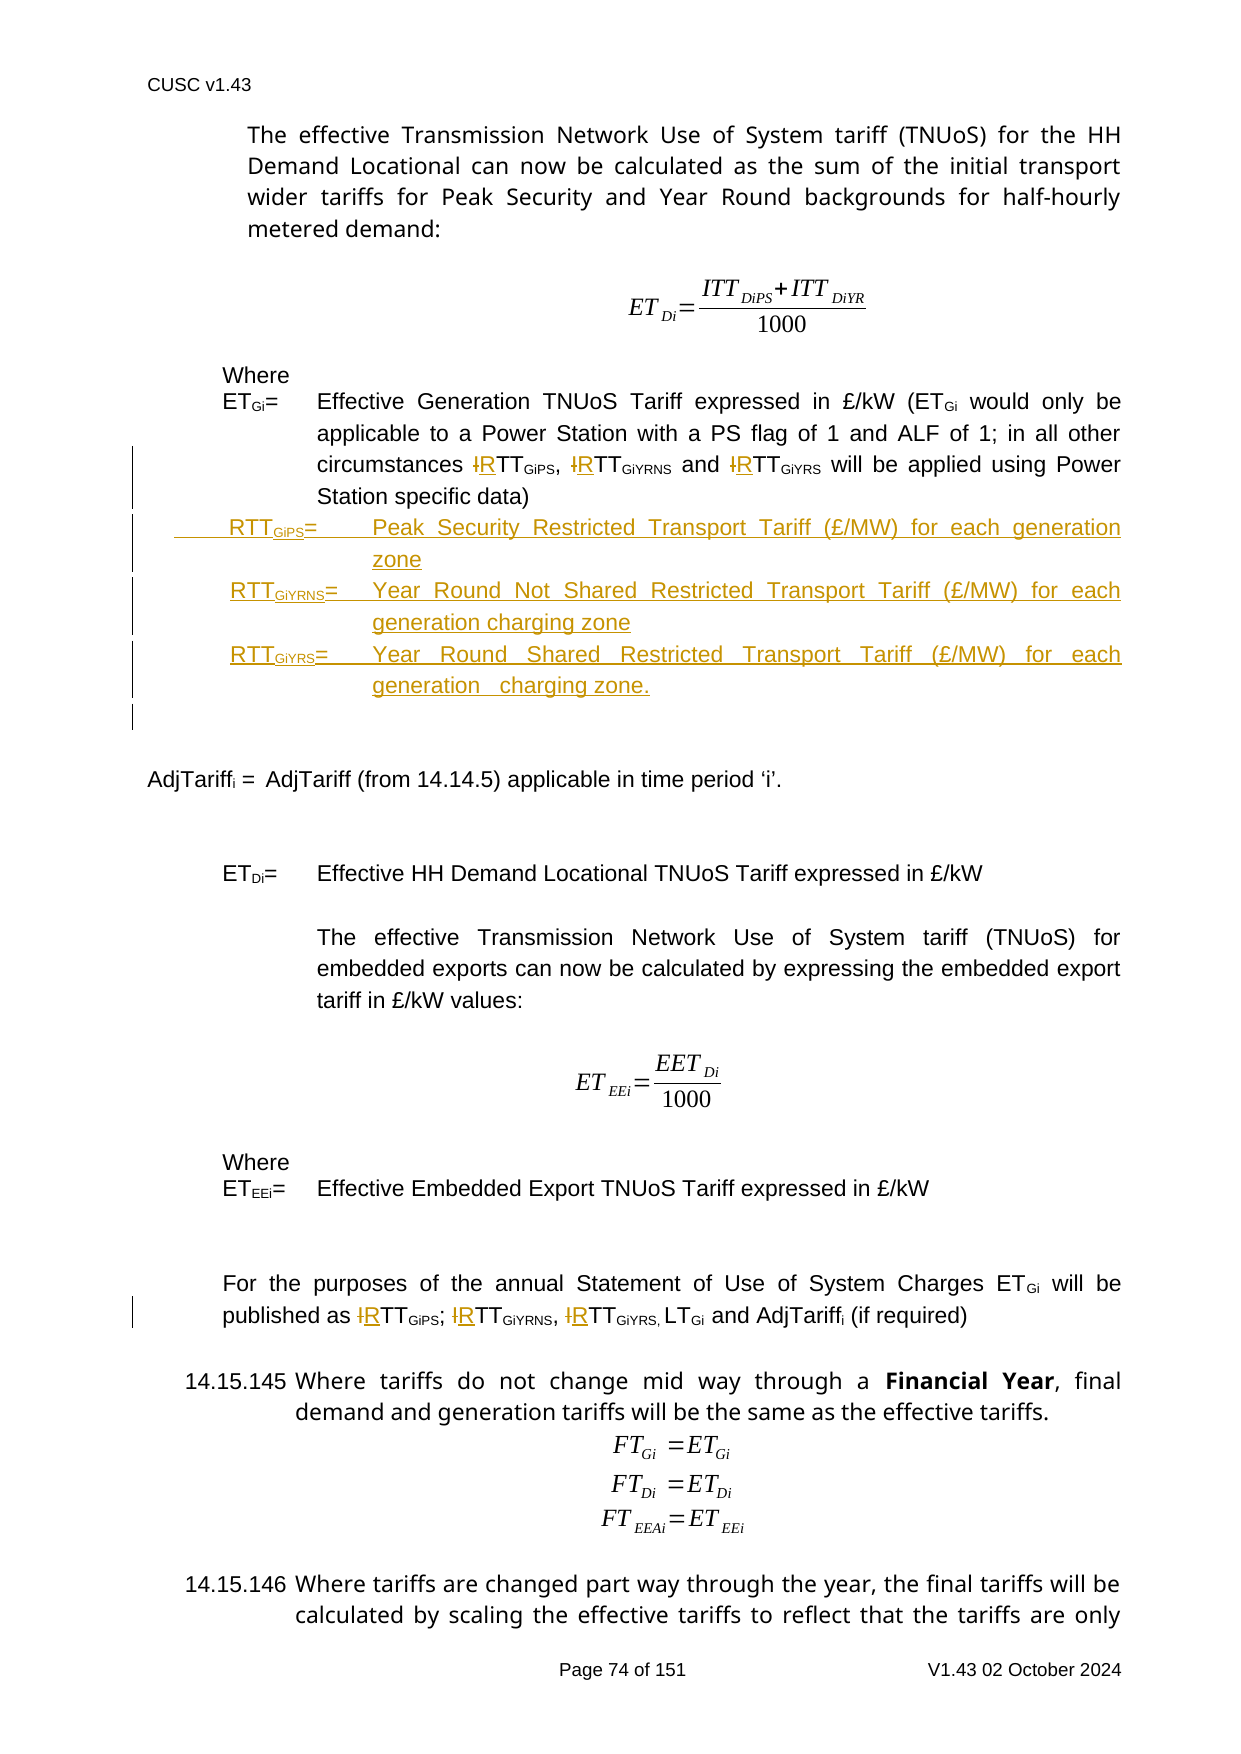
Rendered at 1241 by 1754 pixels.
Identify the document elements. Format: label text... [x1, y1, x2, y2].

text The effective Transmission Network Use of System tariff (TNUoS) for embedded exports can now be calculated by expressing the embedded export tariff in £/kW values: [174, 923, 1121, 1013]
text Where [147, 362, 1121, 388]
text ET Gi= Effective Generation TNUoS Tariff expressed in £/kW (ETGi would only be applicable to a Power Station with a PS flag of 1 and ALF of 1; in all other circumstances TTGiPS, TTGiYRNS and TTGiYRS will be applied using Power Station specific data) [174, 388, 1121, 509]
text The effective Transmission Network Use of System tariff (TNUoS) for the HH Demand Locational can now be calculated as the sum of the initial transport wider tariffs for Peak Security and Year Round backgrounds for half-hourly metered demand: [247, 119, 1121, 244]
text For the purposes of the annual Statement of Use of System Charges ETGi will be published as TTGiPS; TTGiYRNS, TTGiYRS, LTGi and AdjTariffi (if required) [222, 1270, 1121, 1328]
text ET Di= Effective HH Demand Locational TNUoS Tariff expressed in £/kW [174, 860, 1121, 887]
text Where [147, 1149, 1121, 1175]
text ET EEi= Effective Embedded Export TNUoS Tariff expressed in £/kW [174, 1175, 1121, 1202]
text AdjTariffi = AdjTariff (from 14.14.5) applicable in time period ‘i’. [147, 766, 1121, 792]
list Where tariffs do not change mid way through a Financial Year, final demand and generation tariffs will be the same as the effective tariffs. [184, 1365, 1121, 1427]
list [184, 1568, 1121, 1630]
